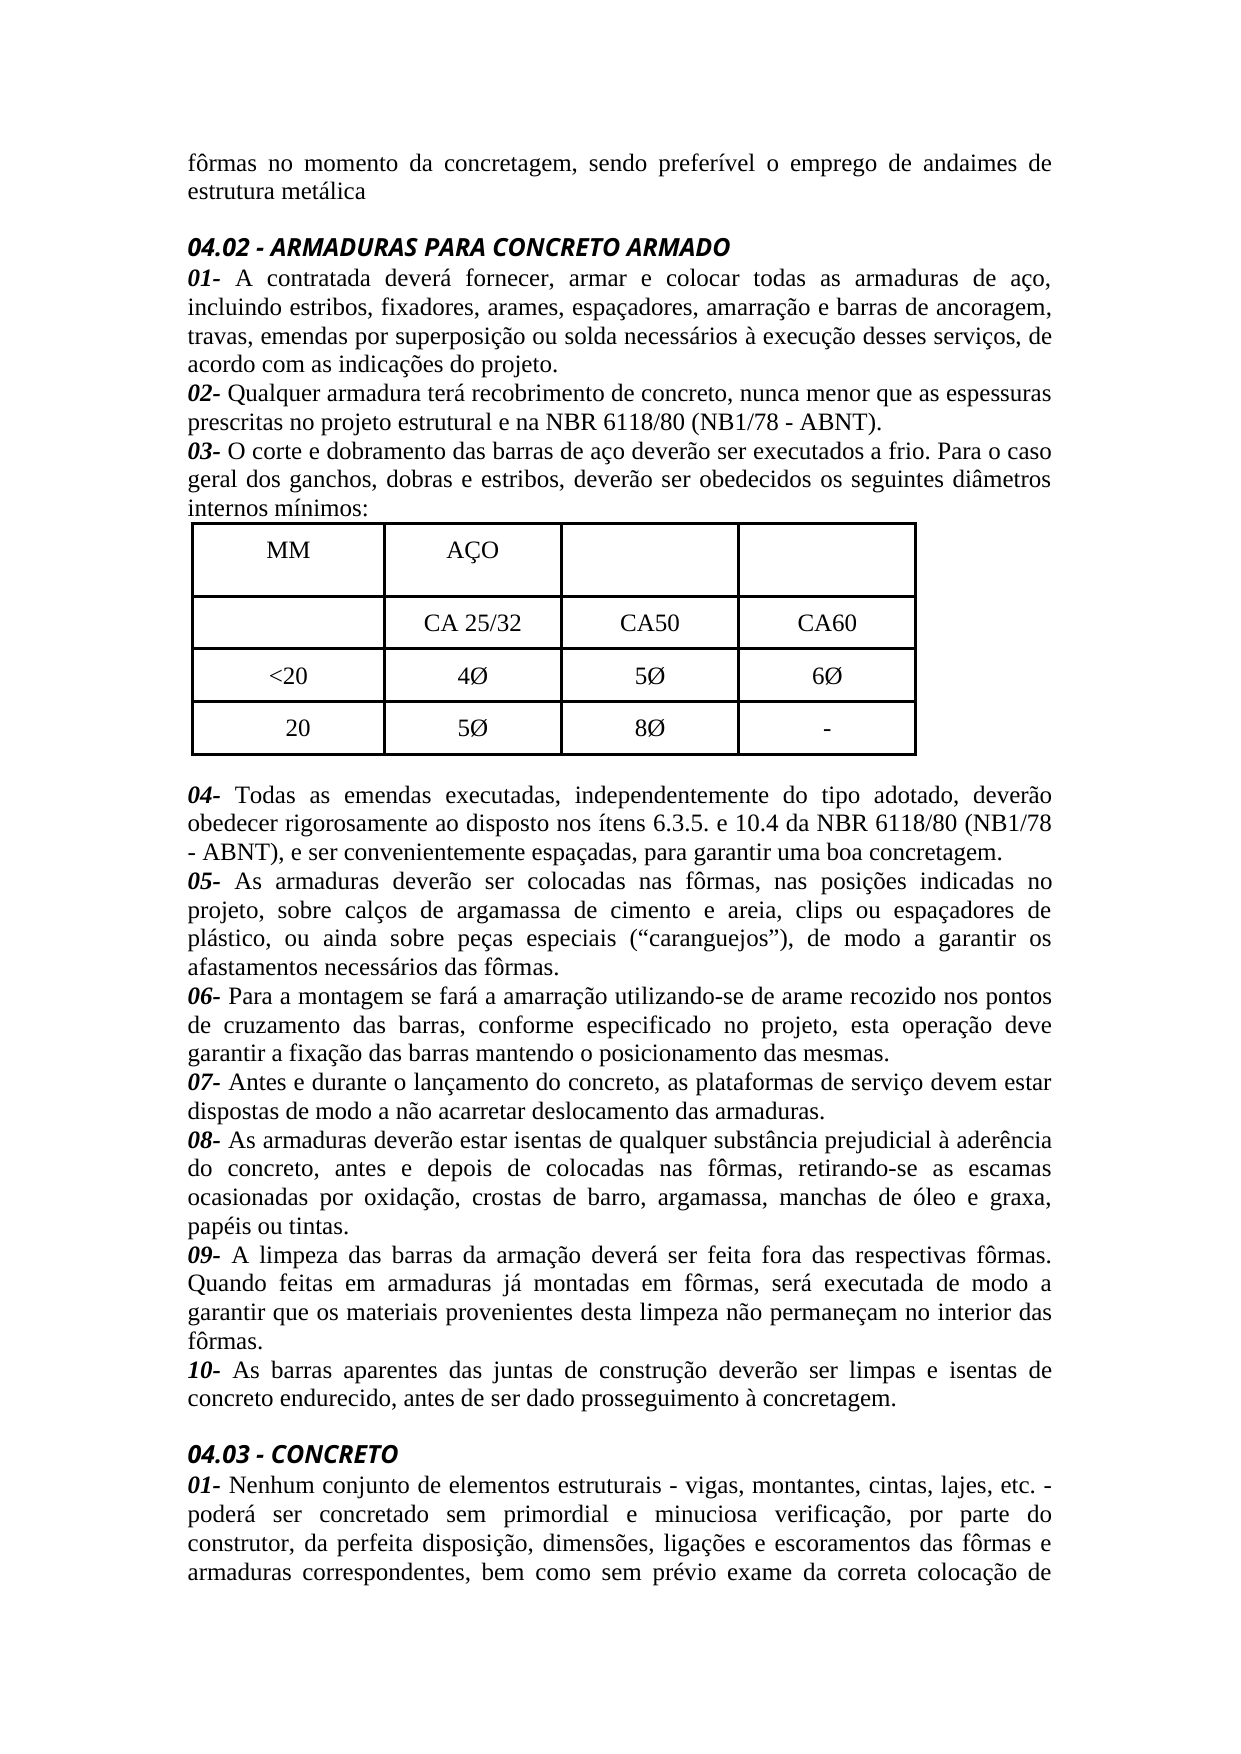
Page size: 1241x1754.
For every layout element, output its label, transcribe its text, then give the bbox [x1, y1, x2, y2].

table_header AÇO [386, 525, 560, 594]
table_cell CA 25/32 [386, 598, 560, 647]
text 03- O corte e dobramento das barras de aço deverão ser executados a frio. Para o caso geral dos ganchos, dobras e estribos, deverão ser obedecidos os seguintes diâmetros internos mínimos: [187, 436, 1053, 522]
text 10- As barras aparentes das juntas de construção deverão ser limpas e isentas de concreto endurecido, antes de ser dado prosseguimento à concretagem. [187, 1355, 1053, 1412]
table_cell - [740, 703, 914, 753]
table_cell 4Ø [386, 650, 560, 700]
table_cell 8Ø [563, 703, 737, 753]
text 01- A contratada deverá fornecer, armar e colocar todas as armaduras de aço, incluindo estribos, fixadores, arames, espaçadores, amarração e barras de ancoragem, travas, emendas por superposição ou solda necessários à execução desses serviços, de acordo com as indicações do projeto. [187, 263, 1053, 378]
table_header [563, 525, 737, 594]
table_cell CA60 [740, 598, 914, 647]
table_cell [194, 598, 383, 647]
text 02- Qualquer armadura terá recobrimento de concreto, nunca menor que as espessuras prescritas no projeto estrutural e na NBR 6118/80 (NB1/78 - ABNT). [187, 378, 1053, 436]
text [187, 148, 1053, 205]
table_cell 5Ø [386, 703, 560, 753]
text 04.02 - ARMADURAS PARA CONCRETO ARMADO [187, 229, 1053, 263]
table_cell CA50 [563, 598, 737, 647]
table_header [740, 525, 914, 594]
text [187, 1470, 1053, 1585]
text 05- As armaduras deverão ser colocadas nas fôrmas, nas posições indicadas no projeto, sobre calços de argamassa de cimento e areia, clips ou espaçadores de plástico, ou ainda sobre peças especiais (“caranguejos”), de modo a garantir os afastamentos necessários das fôrmas. [187, 866, 1053, 981]
table_cell <20 [194, 650, 383, 700]
text 09- A limpeza das barras da armação deverá ser feita fora das respectivas fôrmas. Quando feitas em armaduras já montadas em fôrmas, será executada de modo a garantir que os materiais provenientes desta limpeza não permaneçam no interior das fôrmas. [187, 1240, 1053, 1355]
table_cell 5Ø [563, 650, 737, 700]
table_cell 6Ø [740, 650, 914, 700]
text 04.03 - CONCRETO [187, 1436, 1053, 1470]
text 08- As armaduras deverão estar isentas de qualquer substância prejudicial à aderência do concreto, antes e depois de colocadas nas fôrmas, retirando-se as escamas ocasionadas por oxidação, crostas de barro, argamassa, manchas de óleo e graxa, papéis ou tintas. [187, 1125, 1053, 1240]
table_header MM [194, 525, 383, 594]
text 07- Antes e durante o lançamento do concreto, as plataformas de serviço devem estar dispostas de modo a não acarretar deslocamento das armaduras. [187, 1067, 1053, 1125]
text 06- Para a montagem se fará a amarração utilizando-se de arame recozido nos pontos de cruzamento das barras, conforme especificado no projeto, esta operação deve garantir a fixação das barras mantendo o posicionamento das mesmas. [187, 981, 1053, 1067]
table_cell 20 [194, 703, 383, 753]
text 04- Todas as emendas executadas, independentemente do tipo adotado, deverão obedecer rigorosamente ao disposto nos ítens 6.3.5. e 10.4 da NBR 6118/80 (NB1/78 - ABNT), e ser convenientemente espaçadas, para garantir uma boa concretagem. [187, 780, 1053, 866]
